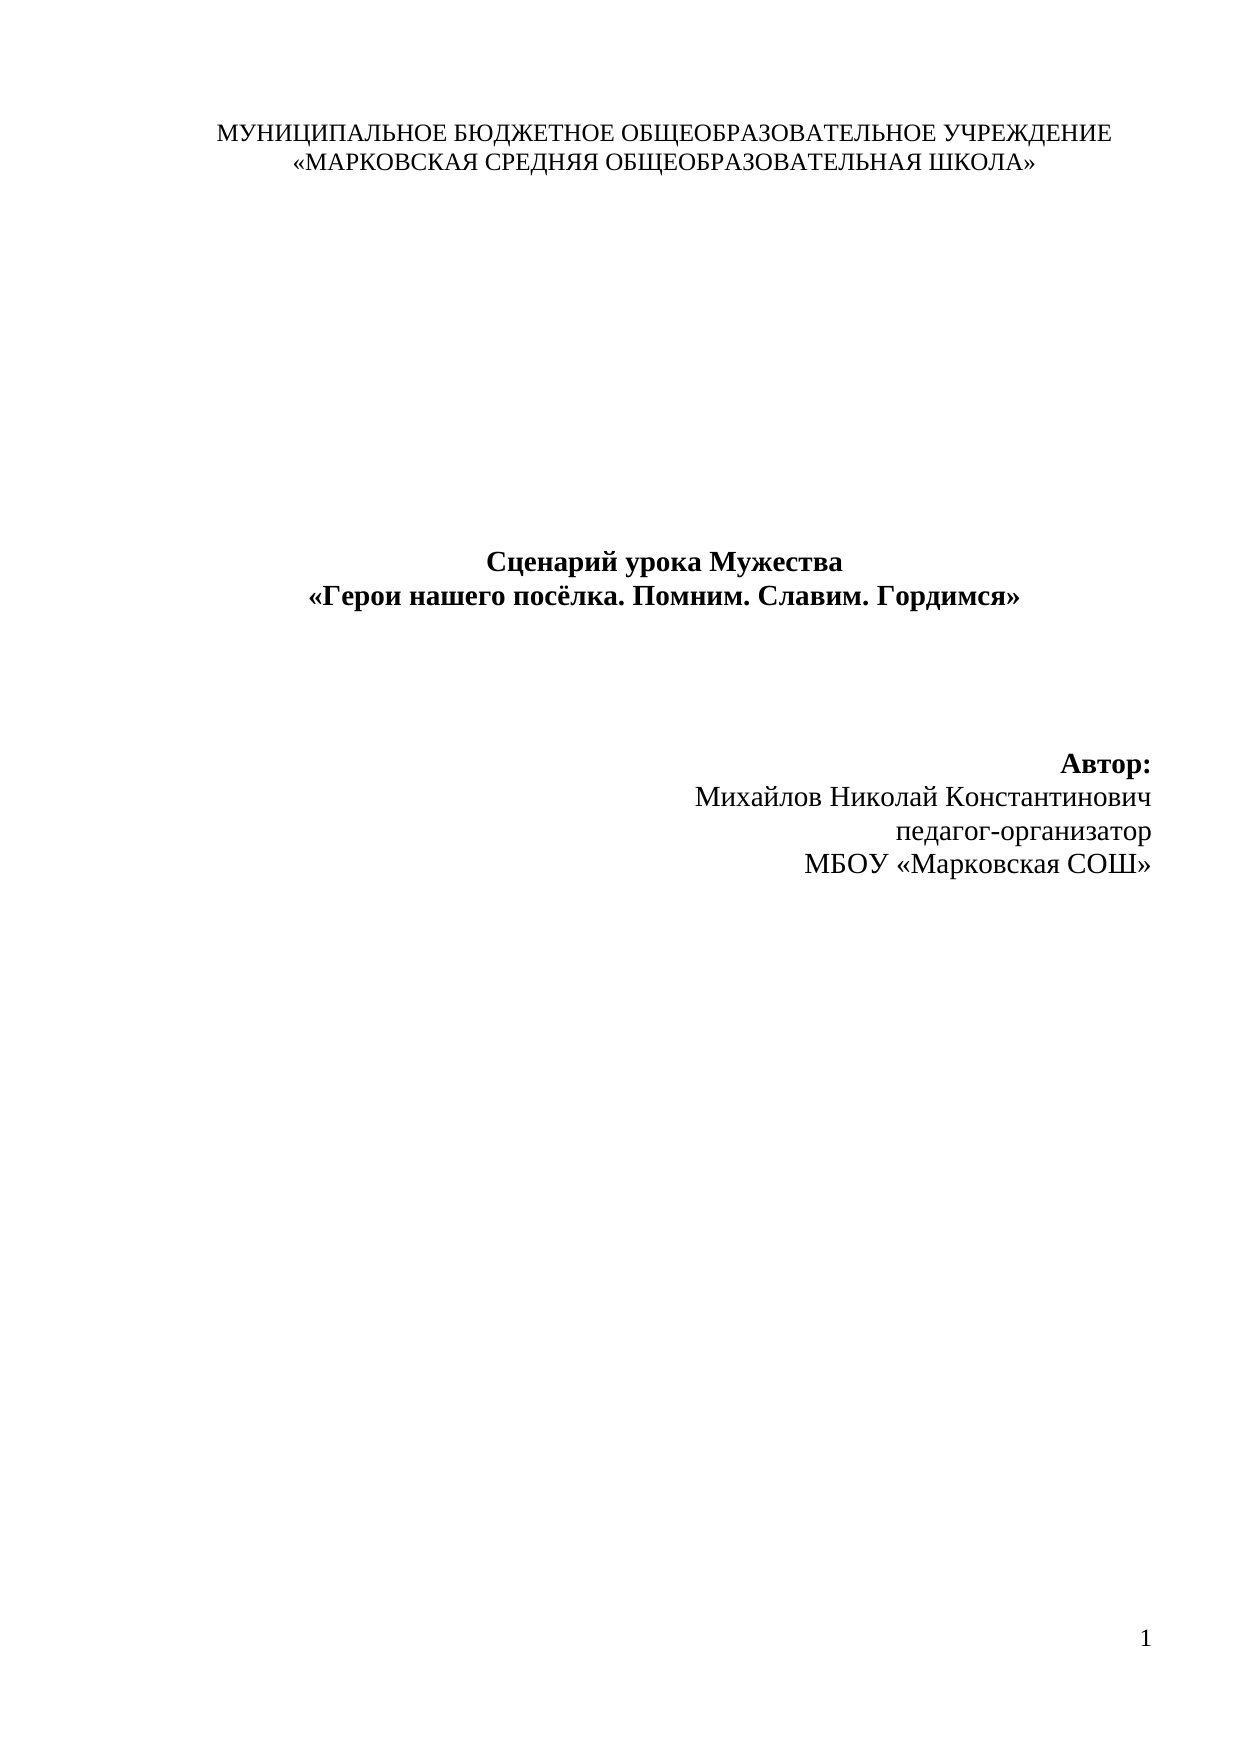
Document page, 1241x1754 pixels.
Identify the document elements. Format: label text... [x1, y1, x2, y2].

text Автор: [177, 746, 1152, 779]
text Михайлов Николай Константинович [177, 779, 1152, 813]
text «МАРКОВСКАЯ СРЕДНЯЯ ОБЩЕОБРАЗОВАТЕЛЬНАЯ ШКОЛА» [177, 147, 1152, 176]
text МУНИЦИПАЛЬНОЕ БЮДЖЕТНОЕ ОБЩЕОБРАЗОВАТЕЛЬНОЕ УЧРЕЖДЕНИЕ [177, 118, 1152, 147]
text Сценарий урока Мужества [177, 544, 1152, 578]
text «Герои нашего посёлка. Помним. Славим. Гордимся» [177, 578, 1152, 612]
text МБОУ «Марковская СОШ» [177, 846, 1152, 880]
text педагог-организатор [177, 813, 1152, 846]
